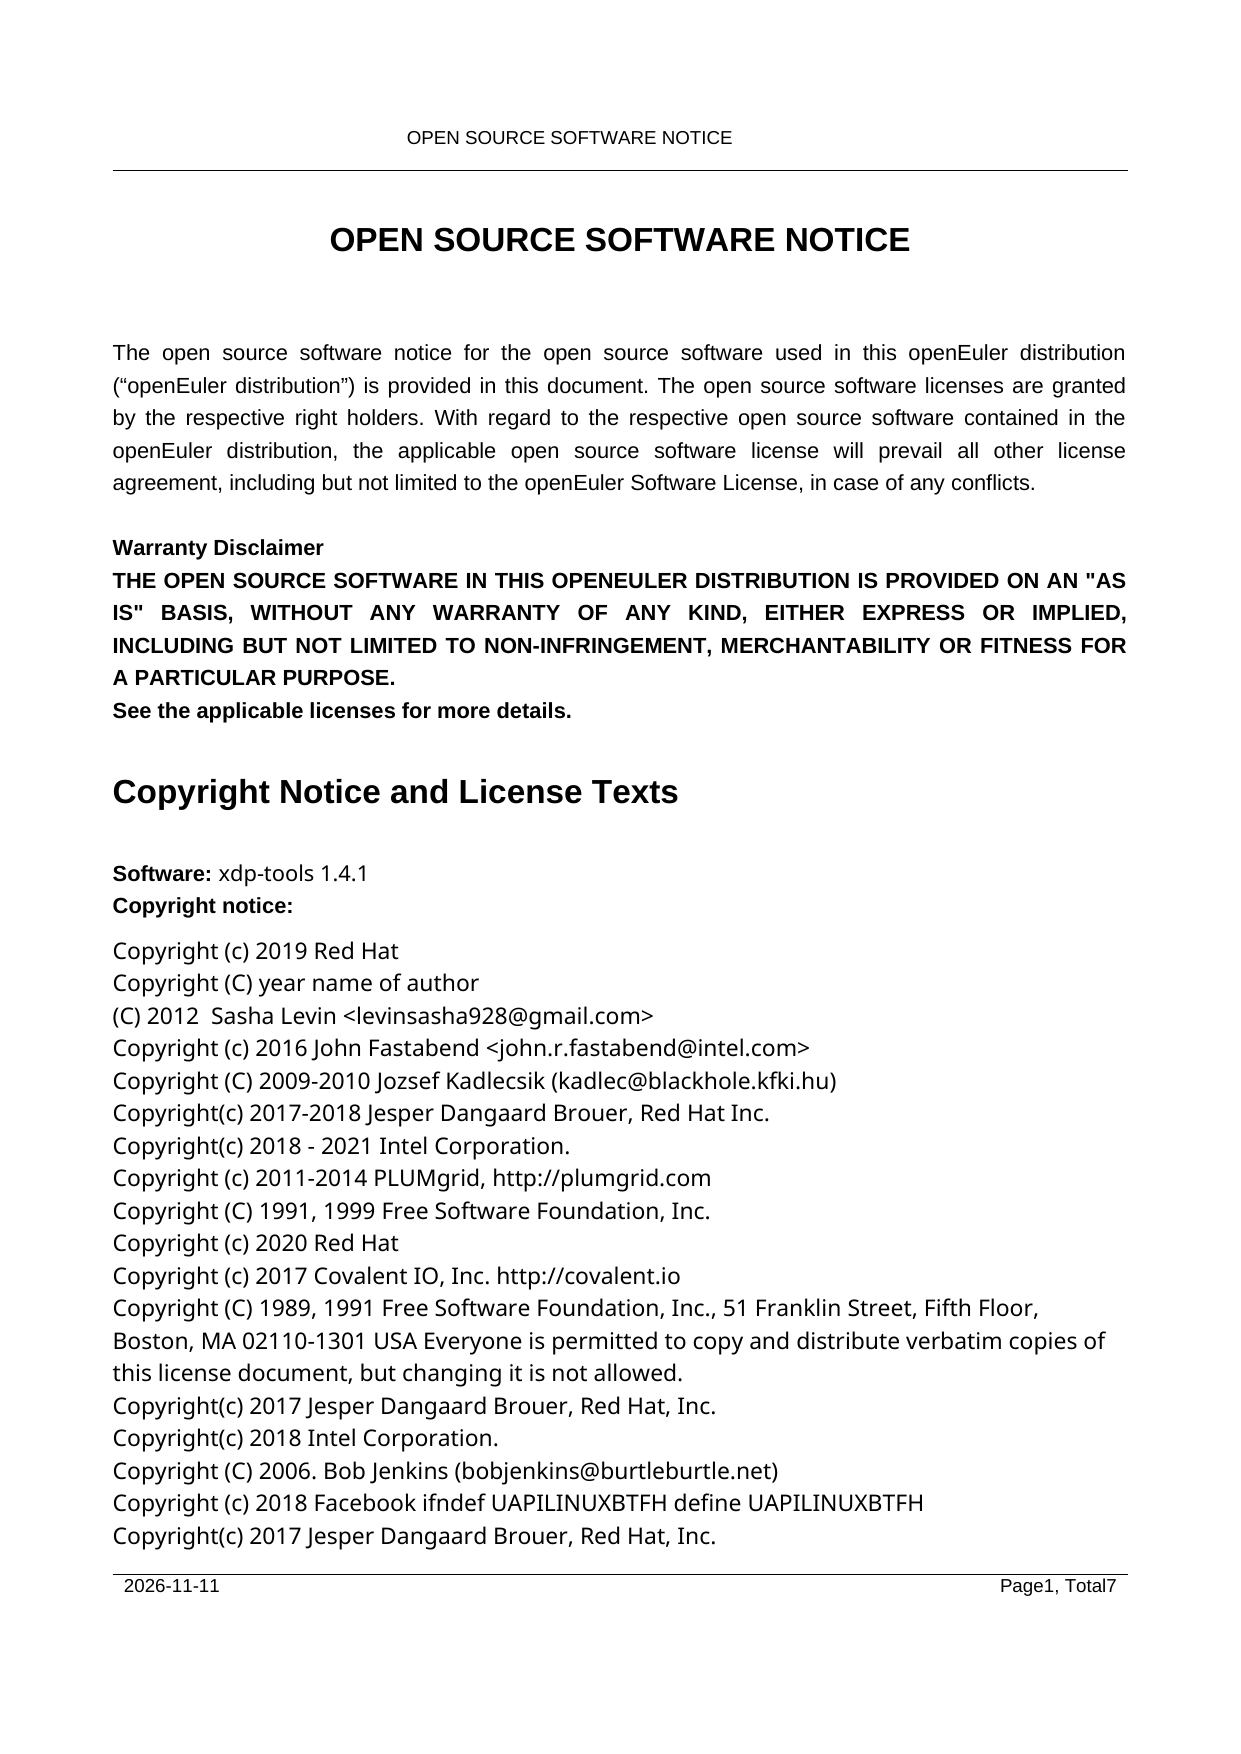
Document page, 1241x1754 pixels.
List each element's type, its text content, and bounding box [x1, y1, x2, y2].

text Copyright notice: [112, 889, 1128, 921]
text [112, 934, 1128, 1551]
text Warranty Disclaimer [112, 531, 1128, 564]
text Copyright Notice and License Texts [112, 759, 1128, 824]
title Software: xdp-tools 1.4.1 [112, 856, 1128, 889]
text THE OPEN SOURCE SOFTWARE IN THIS OPENEULER DISTRIBUTION IS PROVIDED ON AN "AS IS" BASIS, WITHOUT ANY WARRANTY OF ANY KIND, EITHER EXPRESS OR IMPLIED, INCLUDING BUT NOT LIMITED TO NON-INFRINGEMENT, MERCHANTABILITY OR FITNESS FOR A PARTICULAR PURPOSE. See the applicable licenses for more details. [112, 564, 1128, 726]
text The open source software notice for the open source software used in this openEuler distribution (“openEuler distribution”) is provided in this document. The open source software licenses are granted by the respective right holders. With regard to the respective open source software contained in the openEuler distribution, the applicable open source software license will prevail all other license agreement, including but not limited to the openEuler Software License, in case of any conflicts. [112, 336, 1128, 499]
text OPEN SOURCE SOFTWARE NOTICE [112, 206, 1128, 271]
